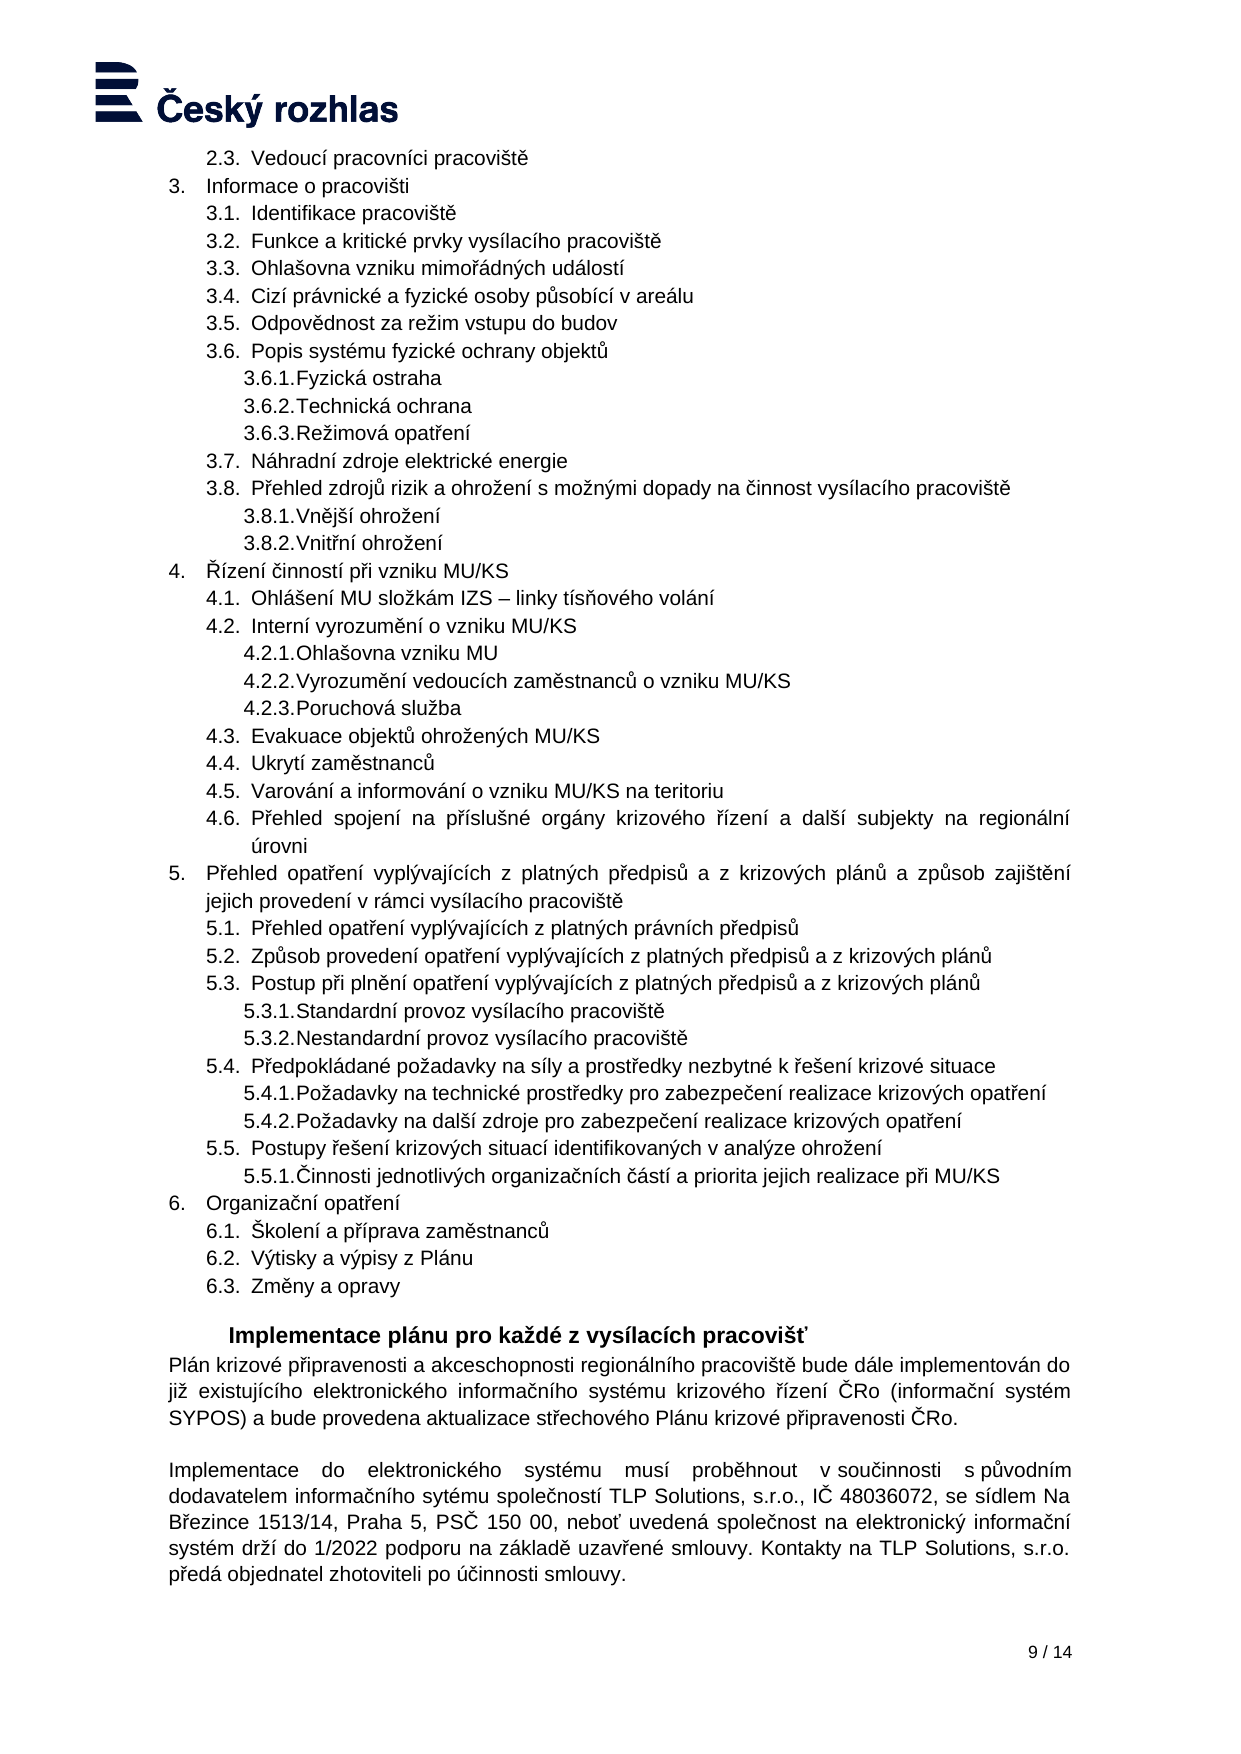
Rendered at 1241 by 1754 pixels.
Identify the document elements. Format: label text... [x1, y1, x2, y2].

list Režimová opatření [243, 421, 1072, 445]
list Interní vyrozumění o vzniku MU/KS [206, 613, 1072, 637]
list Ohlašovna vzniku MU [243, 641, 1072, 665]
list Vyrozumění vedoucích zaměstnanců o vzniku MU/KS [243, 668, 1072, 692]
list Vedoucí pracovníci pracoviště [206, 146, 1072, 170]
list Přehled opatření vyplývajících z platných právních předpisů [206, 916, 1072, 940]
list Výtisky a výpisy z Plánu [206, 1246, 1072, 1270]
list Odpovědnost za režim vstupu do budov [206, 311, 1072, 335]
text Implementace do elektronického systému musí proběhnout v součinnosti s původním dodavatelem informačního sytému společností TLP Solutions, s.r.o., IČ 48036072, se sídlem Na Březince 1513/14, Praha 5, PSČ 150 00, neboť uvedená společnost na elektronický informační systém drží do 1/2022 podporu na základě uzavřené smlouvy. Kontakty na TLP Solutions, s.r.o. předá objednatel zhotoviteli po účinnosti smlouvy. [168, 1456, 1072, 1586]
list Varování a informování o vzniku MU/KS na teritoriu [206, 778, 1072, 802]
list Školení a příprava zaměstnanců [206, 1218, 1072, 1242]
list Organizační opatření [168, 1191, 1072, 1215]
list Technická ochrana [243, 393, 1072, 417]
list Požadavky na technické prostředky pro zabezpečení realizace krizových opatření [243, 1081, 1072, 1105]
list Nestandardní provoz vysílacího pracoviště [243, 1026, 1072, 1050]
list Postupy řešení krizových situací identifikovaných v analýze ohrožení [206, 1136, 1072, 1160]
list Poruchová služba [243, 696, 1072, 720]
list Náhradní zdroje elektrické energie [206, 448, 1072, 472]
list Přehled opatření vyplývajících z platných předpisů a z krizových plánů a způsob zajištění jejich provedení v rámci vysílacího pracoviště [168, 861, 1072, 912]
list Přehled spojení na příslušné orgány krizového řízení a další subjekty na regionální úrovni [206, 806, 1072, 857]
list Identifikace pracoviště [206, 201, 1072, 225]
list Řízení činností při vzniku MU/KS [168, 558, 1072, 582]
list Předpokládané požadavky na síly a prostředky nezbytné k řešení krizové situace [206, 1053, 1072, 1077]
text Plán krizové připravenosti a akceschopnosti regionálního pracoviště bude dále implementován do již existujícího elektronického informačního systému krizového řízení ČRo (informační systém SYPOS) a bude provedena aktualizace střechového Plánu krizové připravenosti ČRo. [168, 1352, 1072, 1430]
list Vnější ohrožení [243, 503, 1072, 527]
list Standardní provoz vysílacího pracoviště [243, 998, 1072, 1022]
list Přehled zdrojů rizik a ohrožení s možnými dopady na činnost vysílacího pracoviště [206, 476, 1072, 500]
list Činnosti jednotlivých organizačních částí a priorita jejich realizace při MU/KS [243, 1163, 1072, 1187]
list Ukrytí zaměstnanců [206, 751, 1072, 775]
list Vnitřní ohrožení [243, 531, 1072, 555]
list Ohlašovna vzniku mimořádných událostí [206, 256, 1072, 280]
list Informace o pracovišti [168, 173, 1072, 197]
list Ohlášení MU složkám IZS – linky tísňového volání [206, 586, 1072, 610]
picture [95, 62, 398, 128]
list Požadavky na další zdroje pro zabezpečení realizace krizových opatření [243, 1108, 1072, 1132]
list Fyzická ostraha [243, 366, 1072, 390]
subtitle Implementace plánu pro každé z vysílacích pracovišť [168, 1322, 1072, 1348]
list Popis systému fyzické ochrany objektů [206, 338, 1072, 362]
list Cizí právnické a fyzické osoby působící v areálu [206, 283, 1072, 307]
list Způsob provedení opatření vyplývajících z platných předpisů a z krizových plánů [206, 943, 1072, 967]
list Funkce a kritické prvky vysílacího pracoviště [206, 228, 1072, 252]
list Postup při plnění opatření vyplývajících z platných předpisů a z krizových plánů [206, 971, 1072, 995]
list Evakuace objektů ohrožených MU/KS [206, 723, 1072, 747]
list Změny a opravy [206, 1273, 1072, 1297]
